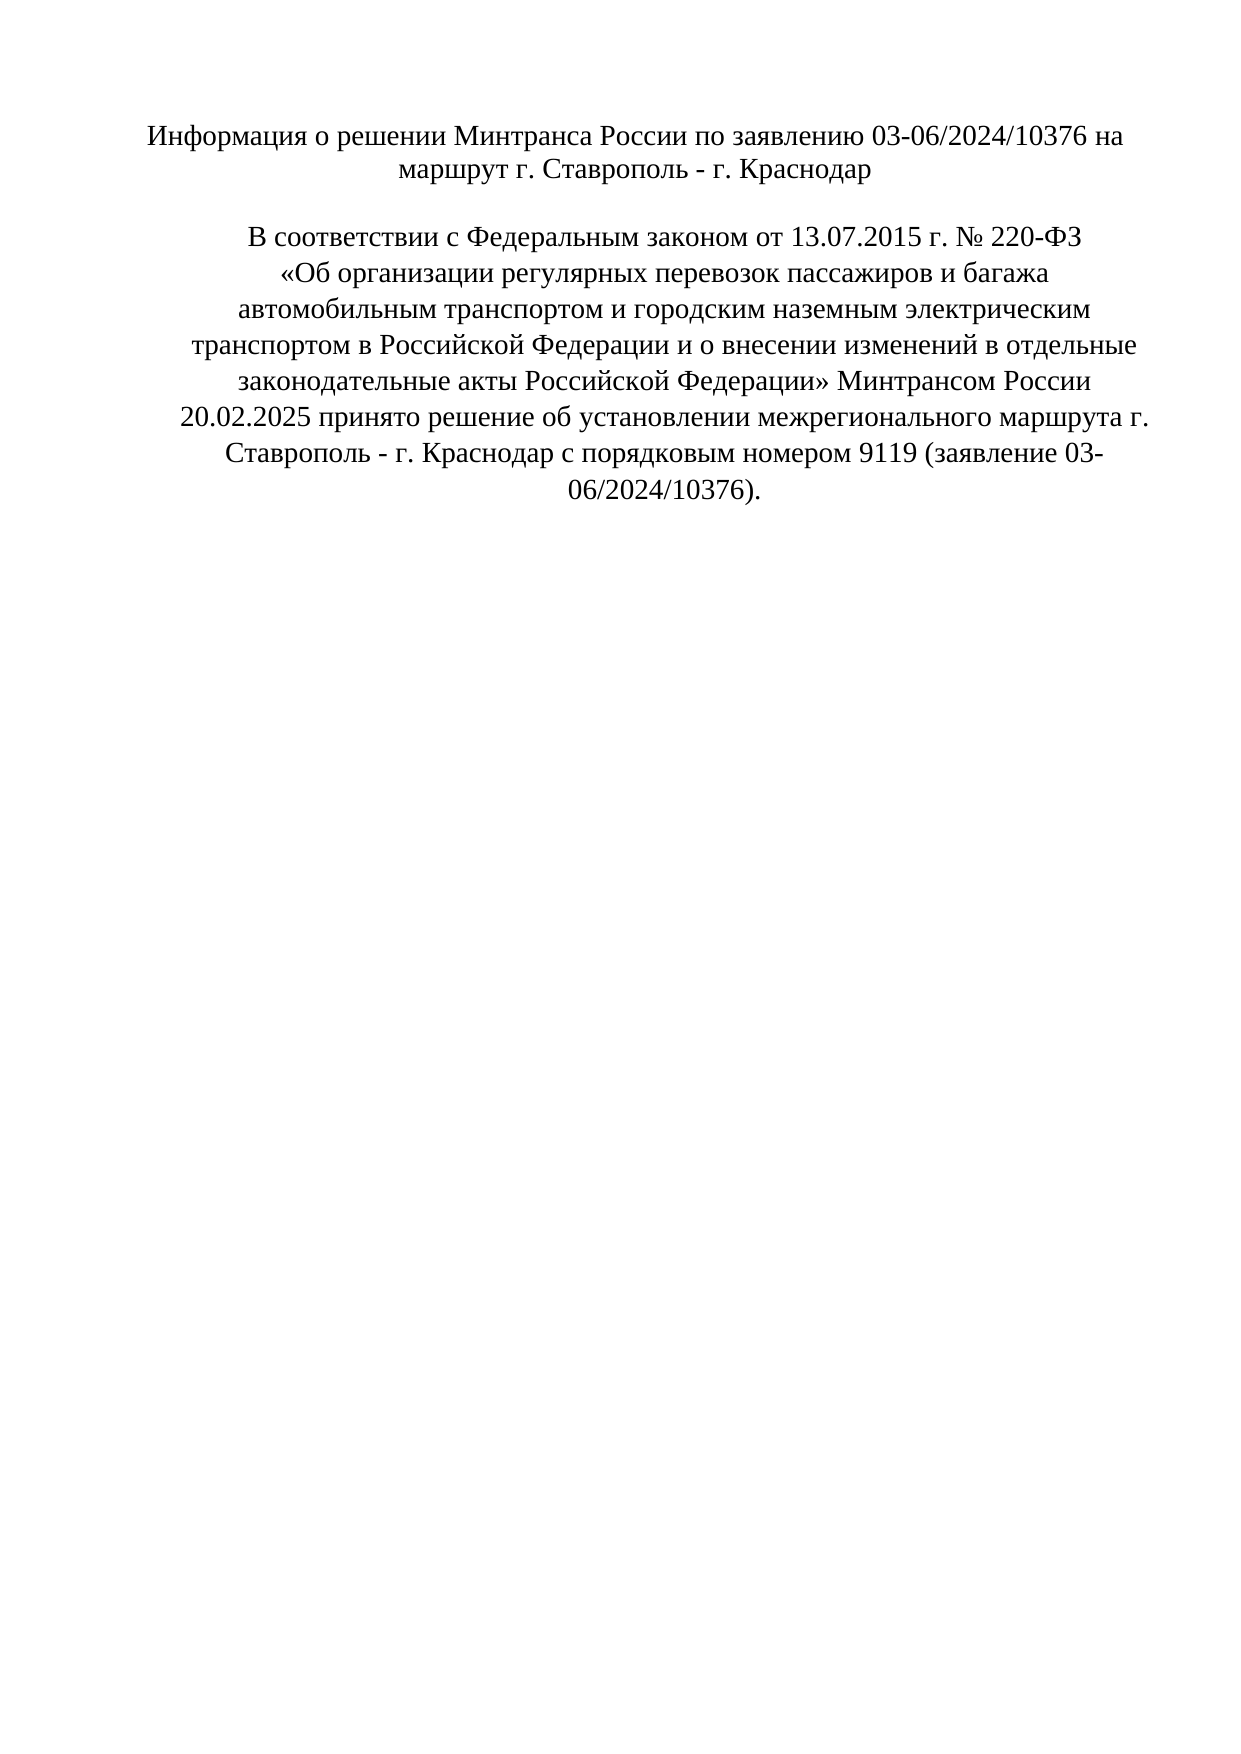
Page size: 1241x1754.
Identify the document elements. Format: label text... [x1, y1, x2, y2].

text Информация о решении Минтранса России по заявлению 03-06/2024/10376 на маршрут г. Ставрополь - г. Краснодар [118, 118, 1152, 185]
text В соответствии с Федеральным законом от 13.07.2015 г. № 220-ФЗ «Об организации регулярных перевозок пассажиров и багажа автомобильным транспортом и городским наземным электрическим транспортом в Российской Федерации и о внесении изменений в отдельные законодательные акты Российской Федерации» Минтрансом России 20.02.2025 принято решение об установлении межрегионального маршрута г. Ставрополь - г. Краснодар с порядковым номером 9119 (заявление 03-06/2024/10376). [177, 219, 1152, 505]
